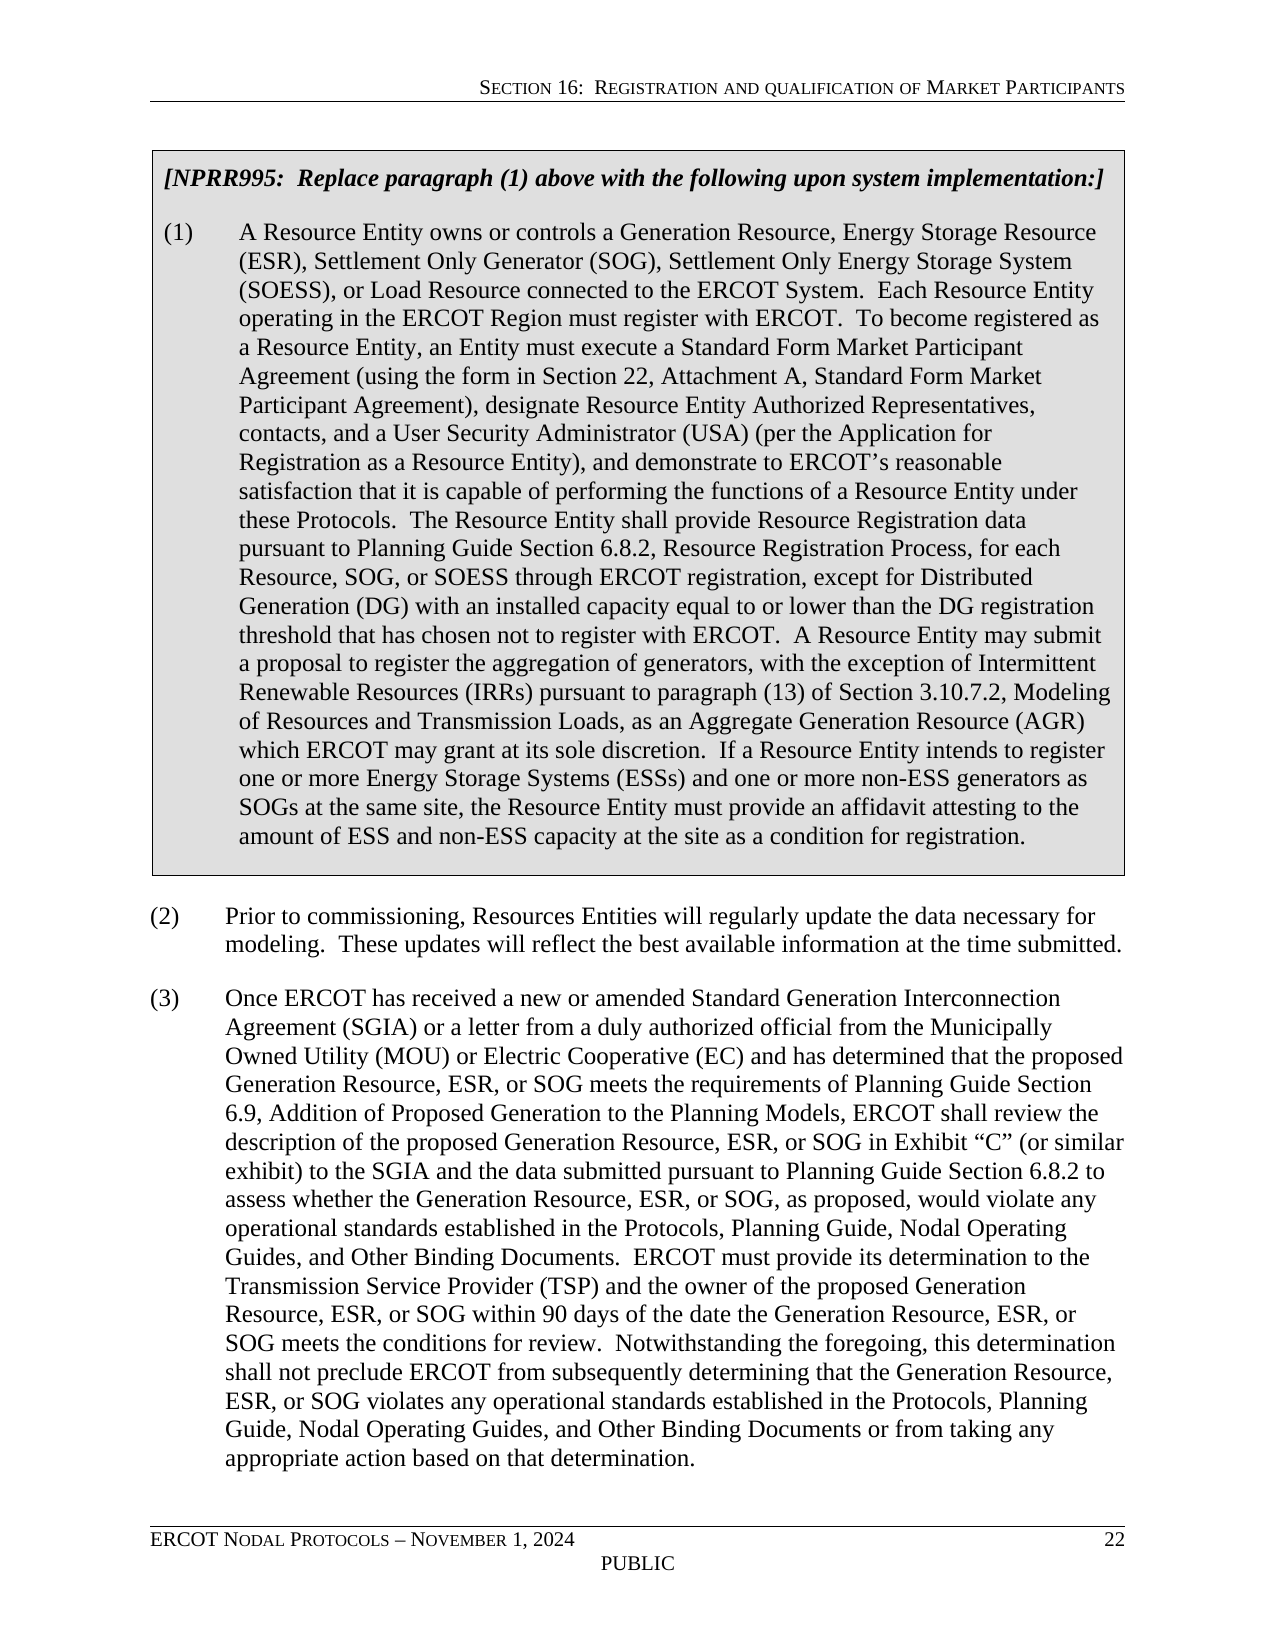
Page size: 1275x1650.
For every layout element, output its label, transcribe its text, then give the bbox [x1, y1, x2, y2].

table_header [NPRR995: Replace paragraph (1) above with the following upon system implementation:] (1) A Resource Entity owns or controls a Generation Resource, Energy Storage Resource (ESR), Settlement Only Generator (SOG), Settlement Only Energy Storage System (SOESS), or Load Resource connected to the ERCOT System. Each Resource Entity operating in the ERCOT Region must register with ERCOT. To become registered as a Resource Entity, an Entity must execute a Standard Form Market Participant Agreement (using the form in Section 22, Attachment A, Standard Form Market Participant Agreement), designate Resource Entity Authorized Representatives, contacts, and a User Security Administrator (USA) (per the Application for Registration as a Resource Entity), and demonstrate to ERCOT’s reasonable satisfaction that it is capable of performing the functions of a Resource Entity under these Protocols. The Resource Entity shall provide Resource Registration data pursuant to Planning Guide Section 6.8.2, Resource Registration Process, for each Resource, SOG, or SOESS through ERCOT registration, except for Distributed Generation (DG) with an installed capacity equal to or lower than the DG registration threshold that has chosen not to register with ERCOT. A Resource Entity may submit a proposal to register the aggregation of generators, with the exception of Intermittent Renewable Resources (IRRs) pursuant to paragraph (13) of Section 3.10.7.2, Modeling of Resources and Transmission Loads, as an Aggregate Generation Resource (AGR) which ERCOT may grant at its sole discretion. If a Resource Entity intends to register one or more Energy Storage Systems (ESSs) and one or more non-ESS generators as SOGs at the same site, the Resource Entity must provide an affidavit attesting to the amount of ESS and non-ESS capacity at the site as a condition for registration. [153, 151, 1124, 875]
text (2) Prior to commissioning, Resources Entities will regularly update the data necessary for modeling. These updates will reflect the best available information at the time submitted. [150, 901, 1125, 958]
text (3) Once ERCOT has received a new or amended Standard Generation Interconnection Agreement (SGIA) or a letter from a duly authorized official from the Municipally Owned Utility (MOU) or Electric Cooperative (EC) and has determined that the proposed Generation Resource, ESR, or SOG meets the requirements of Planning Guide Section 6.9, Addition of Proposed Generation to the Planning Models, ERCOT shall review the description of the proposed Generation Resource, ESR, or SOG in Exhibit “C” (or similar exhibit) to the SGIA and the data submitted pursuant to Planning Guide Section 6.8.2 to assess whether the Generation Resource, ESR, or SOG, as proposed, would violate any operational standards established in the Protocols, Planning Guide, Nodal Operating Guides, and Other Binding Documents. ERCOT must provide its determination to the Transmission Service Provider (TSP) and the owner of the proposed Generation Resource, ESR, or SOG within 90 days of the date the Generation Resource, ESR, or SOG meets the conditions for review. Notwithstanding the foregoing, this determination shall not preclude ERCOT from subsequently determining that the Generation Resource, ESR, or SOG violates any operational standards established in the Protocols, Planning Guide, Nodal Operating Guides, and Other Binding Documents or from taking any appropriate action based on that determination. [150, 983, 1125, 1472]
